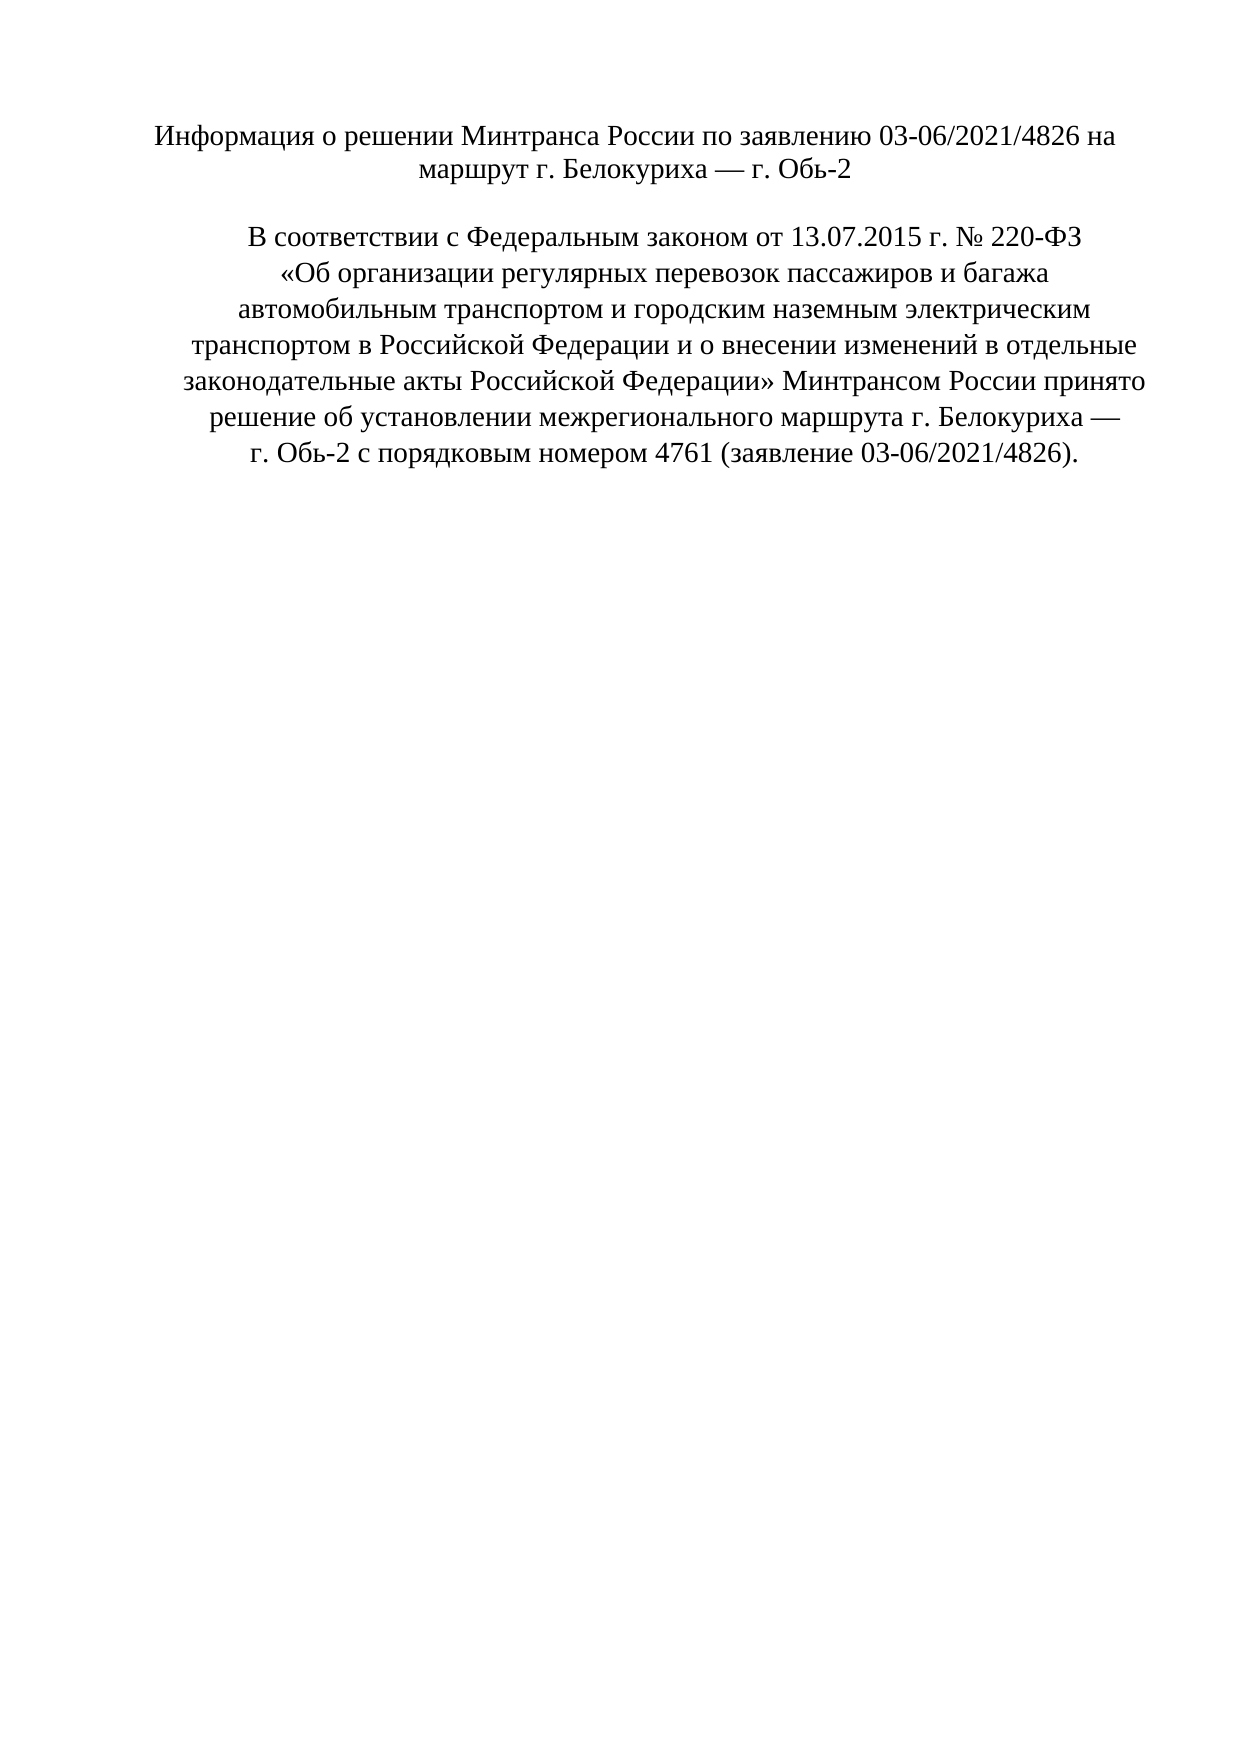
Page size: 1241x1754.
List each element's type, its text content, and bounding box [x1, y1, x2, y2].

text В соответствии с Федеральным законом от 13.07.2015 г. № 220-ФЗ «Об организации регулярных перевозок пассажиров и багажа автомобильным транспортом и городским наземным электрическим транспортом в Российской Федерации и о внесении изменений в отдельные законодательные акты Российской Федерации» Минтрансом России принято решение об установлении межрегионального маршрута г. Белокуриха — г. Обь-2 с порядковым номером 4761 (заявление 03-06/2021/4826). [177, 219, 1152, 469]
text Информация о решении Минтранса России по заявлению 03-06/2021/4826 на маршрут г. Белокуриха — г. Обь-2 [118, 118, 1152, 185]
